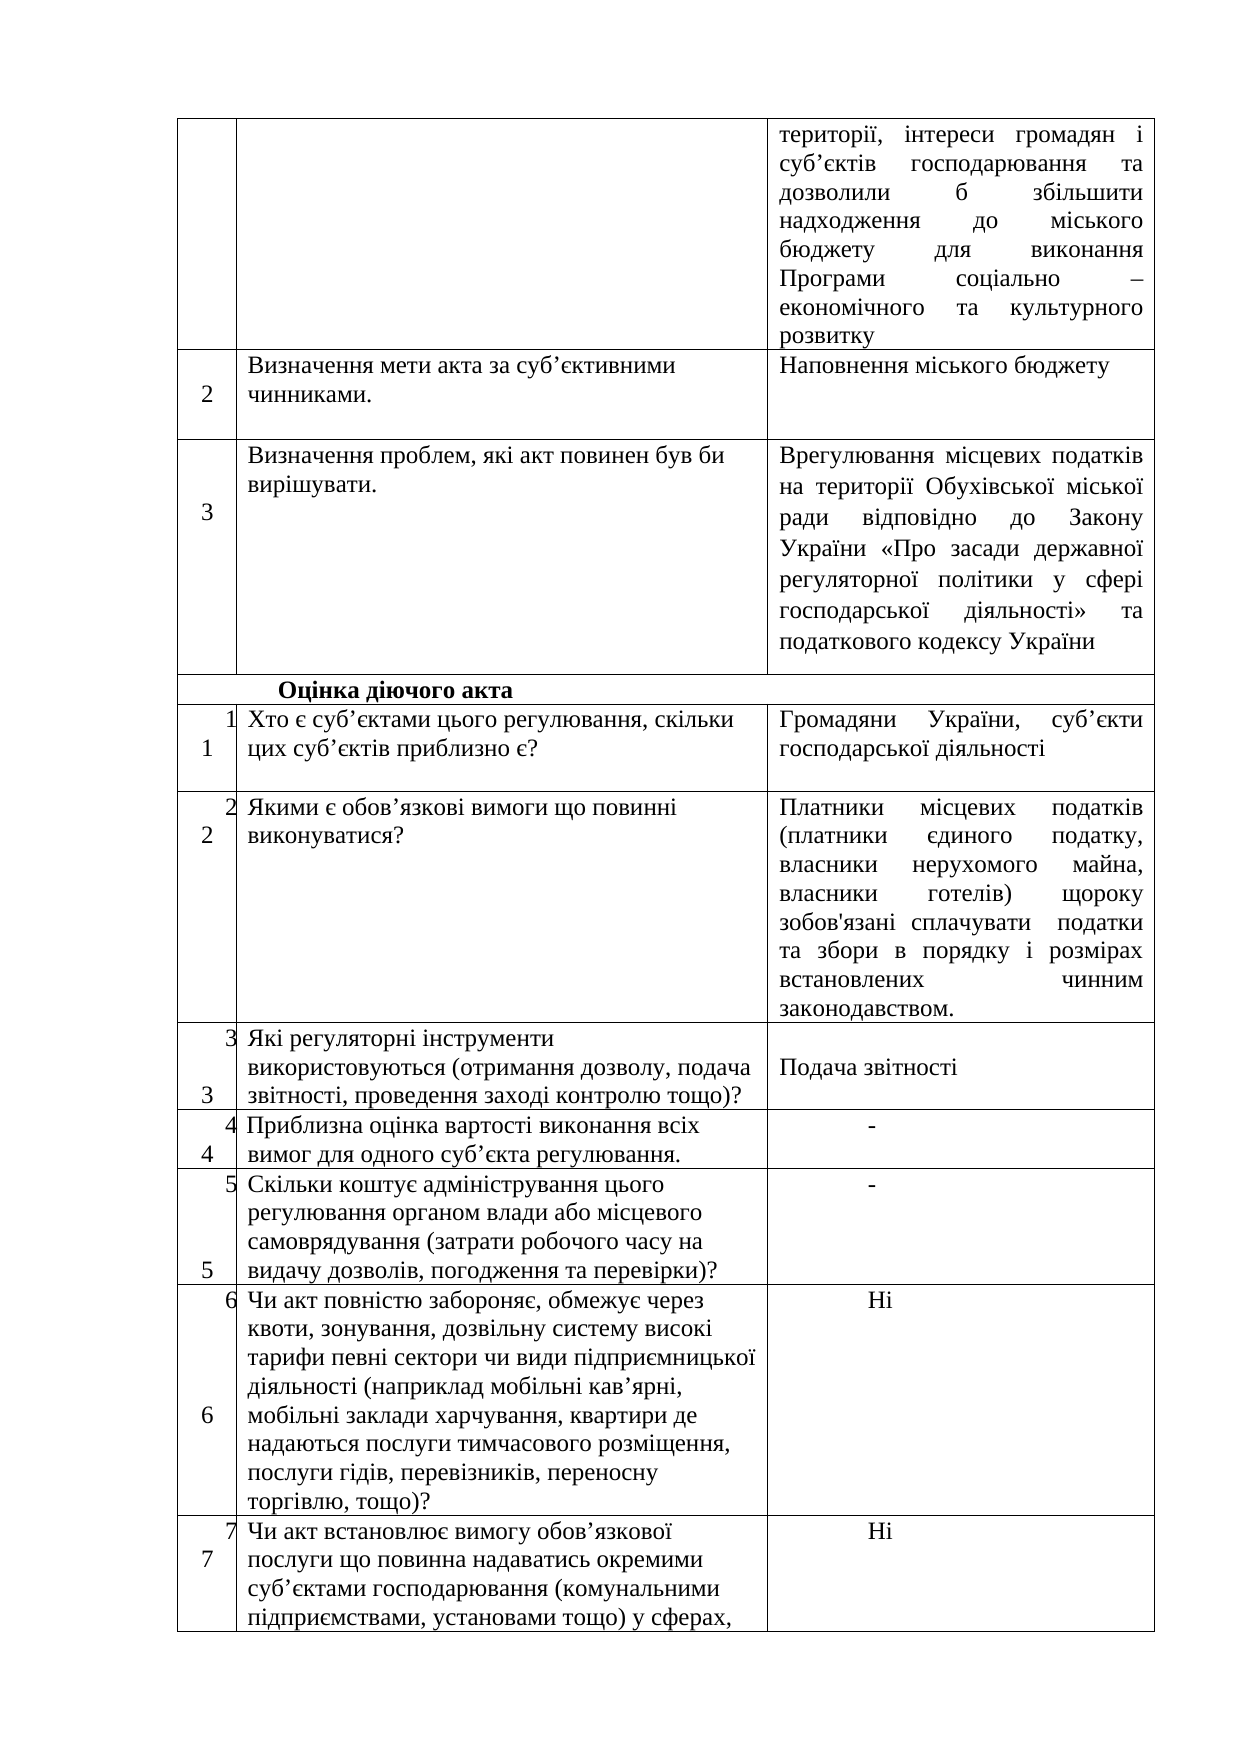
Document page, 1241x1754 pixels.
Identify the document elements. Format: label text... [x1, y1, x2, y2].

table_cell 4 4 [178, 1110, 236, 1168]
table_cell Визначення проблем, які акт повинен був би вирішувати. [237, 440, 767, 674]
table_cell Оцінка діючого акта [178, 675, 1154, 703]
table_cell 3 [178, 440, 236, 674]
table_cell Врегулювання місцевих податків на території Обухівської міської ради відповідно до Закону України «Про засади державної регуляторної політики у сфері господарської діяльності» та податкового кодексу України [768, 440, 1154, 674]
table_cell Скільки коштує адміністрування цього регулювання органом влади або місцевого самоврядування (затрати робочого часу на видачу дозволів, погодження та перевірки)? [237, 1169, 767, 1284]
table_cell 1 [178, 119, 236, 349]
table_cell 6 6 [178, 1285, 236, 1515]
table_cell Якими є обов’язкові вимоги що повинні виконуватися? [237, 792, 767, 1022]
table_cell 3 3 [178, 1023, 236, 1109]
table_cell 2 2 [178, 792, 236, 1022]
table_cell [768, 119, 1154, 349]
table_cell 77 [178, 1516, 236, 1631]
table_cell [237, 1516, 767, 1631]
table_cell - [768, 1110, 1154, 1168]
table_cell 1 1 [178, 705, 236, 791]
table_cell Чи акт повністю забороняє, обмежує через квоти, зонування, дозвільну систему високі тарифи певні сектори чи види підприємницької діяльності (наприклад мобільні кав’ярні, мобільні заклади харчування, квартири де надаються послуги тимчасового розміщення, послуги гідів, перевізників, переносну торгівлю, тощо)? [237, 1285, 767, 1515]
table_cell Громадяни України, суб’єкти господарської діяльності [768, 705, 1154, 791]
table_cell Які регуляторні інструменти використовуються (отримання дозволу, подача звітності, проведення заході контролю тощо)? [237, 1023, 767, 1109]
table_cell Приблизна оцінка вартості виконання всіх вимог для одного суб’єкта регулювання. [237, 1110, 767, 1168]
table_cell Ні [768, 1516, 1154, 1631]
table_cell - [768, 1169, 1154, 1284]
table_cell Подача звітності [768, 1023, 1154, 1109]
table_cell Платники місцевих податків (платники єдиного податку, власники нерухомого майна, власники готелів) щороку зобов'язані сплачувати податки та збори в порядку і розмірах встановлених чинним законодавством. [768, 792, 1154, 1022]
table_cell 5 5 [178, 1169, 236, 1284]
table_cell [237, 119, 767, 349]
table_cell Ні [768, 1285, 1154, 1515]
table_cell Визначення мети акта за суб’єктивними чинниками. [237, 350, 767, 439]
table_cell 2 [178, 350, 236, 439]
table_cell Наповнення міського бюджету [768, 350, 1154, 439]
table_cell Хто є суб’єктами цього регулювання, скільки цих суб’єктів приблизно є? [237, 705, 767, 791]
